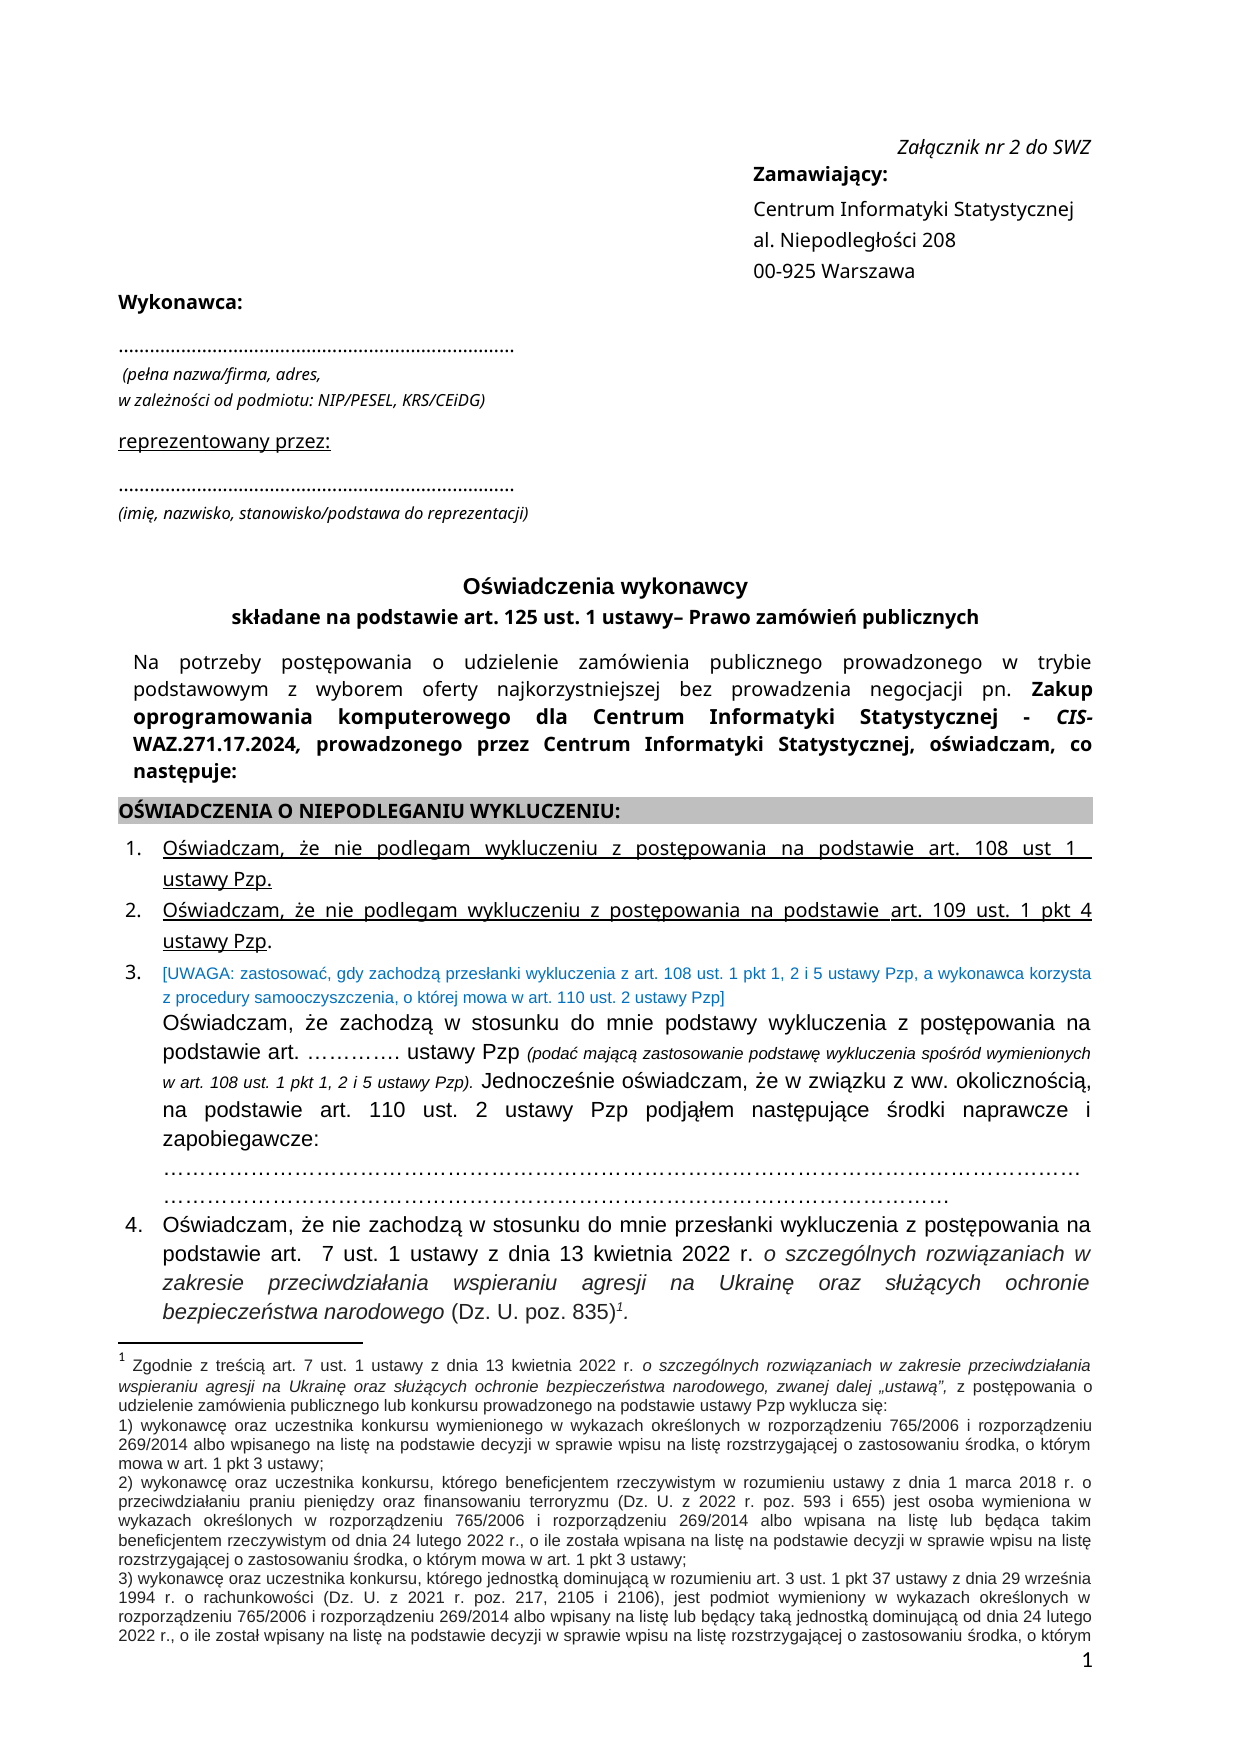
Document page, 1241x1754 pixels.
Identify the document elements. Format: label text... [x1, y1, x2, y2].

text w zależności od podmiotu: NIP/PESEL, KRS/CEiDG) [118, 388, 649, 411]
text Wykonawca: [118, 288, 1093, 315]
text …………………………………………………….…………… [118, 331, 620, 358]
text Zamawiający: [679, 160, 1093, 187]
list Oświadczam, że zachodzą w stosunku do mnie podstawy wykluczenia z postępowania na podstawie art. …………. ustawy Pzp (podać mającą zastosowanie podstawę wykluczenia spośród wymienionych w art. 108 ust. 1 pkt 1, 2 i 5 ustawy Pzp). Jednocześnie oświadczam, że w związku z ww. okolicznością, na podstawie art. 110 ust. 2 ustawy Pzp podjąłem następujące środki naprawcze i zapobiegawcze: ……………………………………………………………………………………………………………………………………………………………………………………………………………… [162, 1010, 1093, 1209]
text Oświadczenia wykonawcy [118, 573, 1093, 599]
text składane na podstawie art. 125 ust. 1 ustawy– Prawo zamówień publicznych [118, 603, 1093, 630]
text 00-925 Warszawa [753, 257, 1093, 284]
text Załącznik nr 2 do SWZ [118, 133, 1093, 160]
text (imię, nazwisko, stanowisko/podstawa do reprezentacji) [118, 501, 649, 524]
text (pełna nazwa/firma, adres, [118, 362, 649, 385]
text al. Niepodległości 208 [753, 226, 1093, 253]
text reprezentowany przez: [118, 427, 1093, 454]
list Oświadczam, że nie podlegam wykluczeniu z postępowania na podstawie art. 109 ust. 1 pkt 4 ustawy Pzp. [125, 896, 1093, 954]
list Oświadczam, że nie podlegam wykluczeniu z postępowania na podstawie art. 108 ust 1 ustawy Pzp. [125, 834, 1093, 892]
list Oświadczam, że nie zachodzą w stosunku do mnie przesłanki wykluczenia z postępowania na podstawie art. 7 ust. 1 ustawy z dnia 13 kwietnia 2022 r. o szczególnych rozwiązaniach w zakresie przeciwdziałania wspieraniu agresji na Ukrainę oraz służących ochronie bezpieczeństwa narodowego (Dz. U. poz. 835). [125, 1212, 1093, 1324]
text …………………………………………………….…………… [118, 470, 620, 497]
text OŚWIADCZENIA O NIEPODLEGANIU WYKLUCZENIU: [118, 797, 1093, 824]
text Centrum Informatyki Statystycznej [753, 195, 1093, 222]
subtitle Na potrzeby postępowania o udzielenie zamówienia publicznego prowadzonego w trybie podstawowym z wyborem oferty najkorzystniejszej bez prowadzenia negocjacji pn. Zakup oprogramowania komputerowego dla Centrum Informatyki Statystycznej - CIS-WAZ.271.17.2024, prowadzonego przez Centrum Informatyki Statystycznej, oświadczam, co następuje: [133, 648, 1093, 784]
list [UWAGA: zastosować, gdy zachodzą przesłanki wykluczenia z art. 108 ust. 1 pkt 1, 2 i 5 ustawy Pzp, a wykonawca korzysta z procedury samooczyszczenia, o której mowa w art. 110 ust. 2 ustawy Pzp] [125, 958, 1093, 1007]
